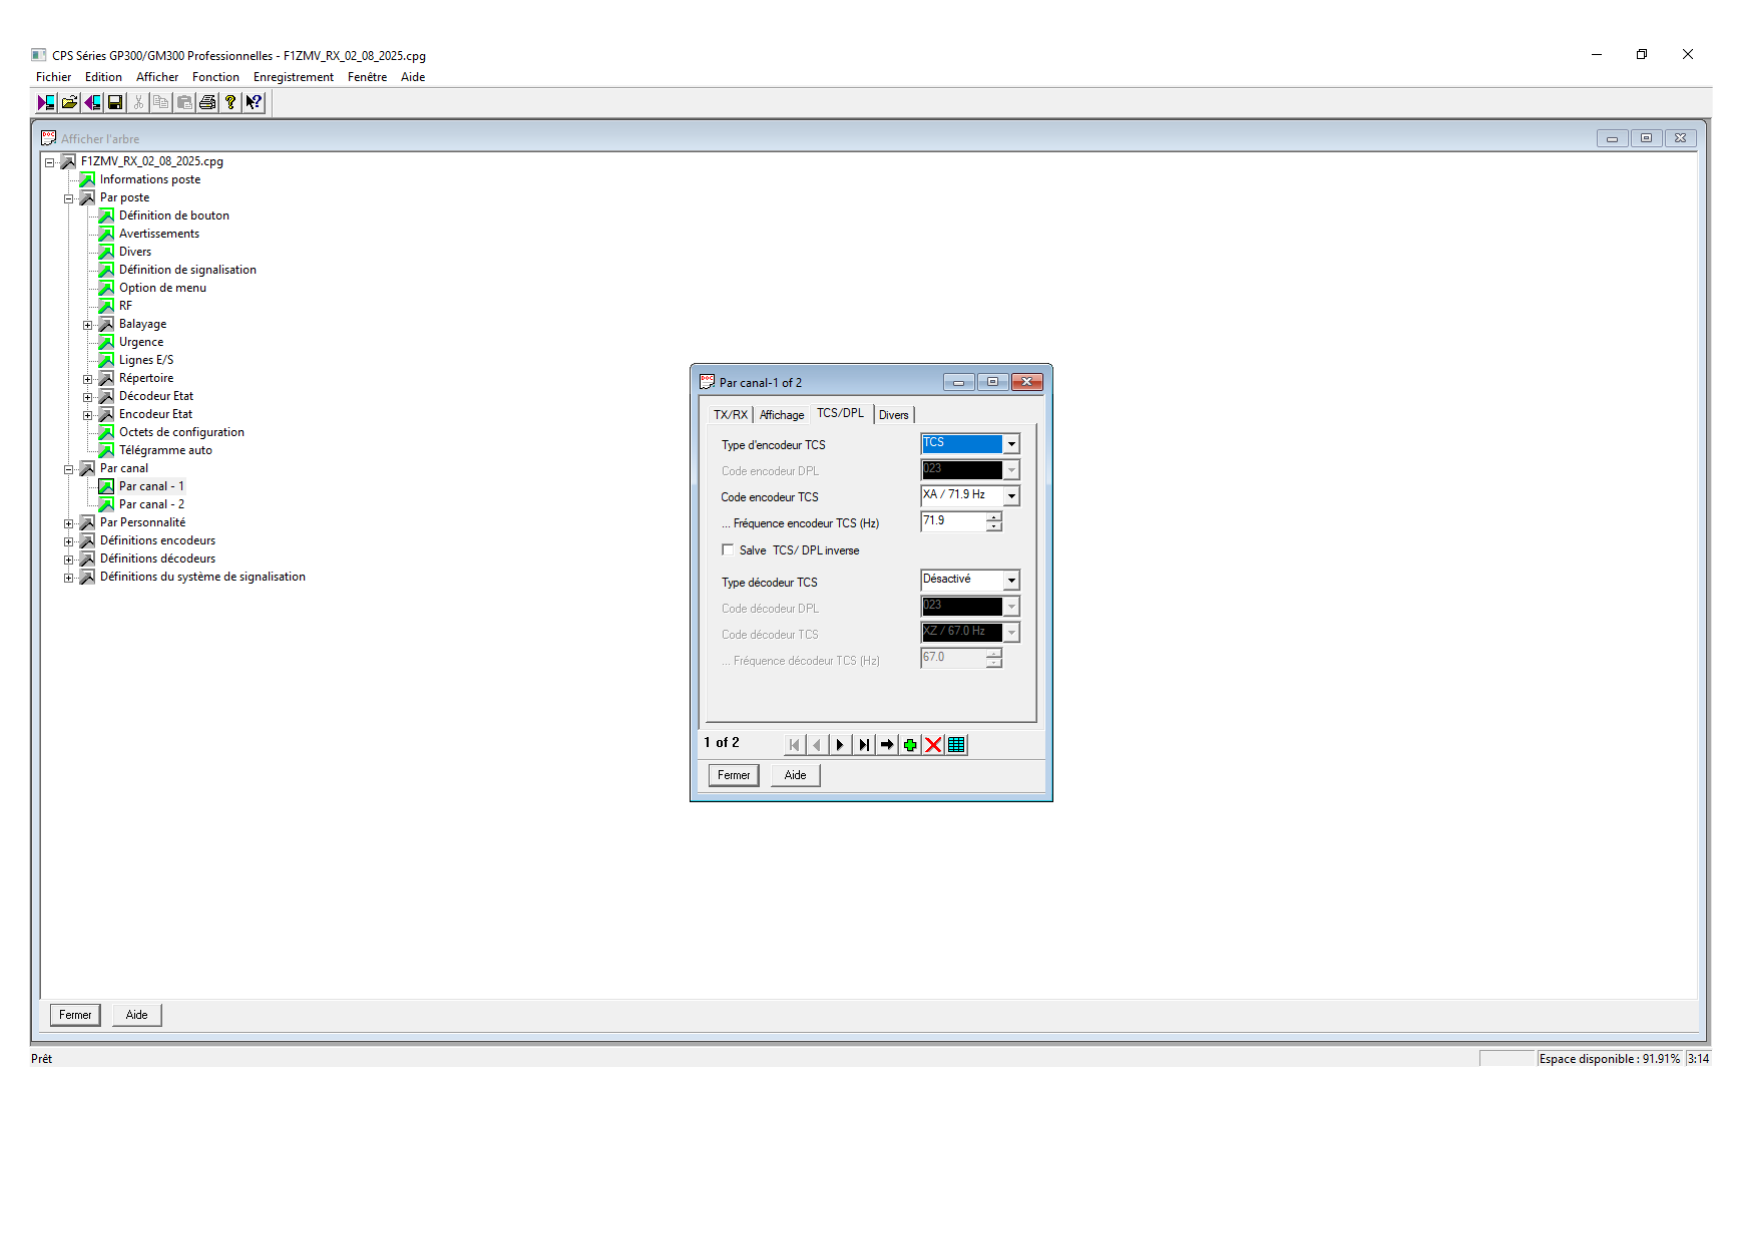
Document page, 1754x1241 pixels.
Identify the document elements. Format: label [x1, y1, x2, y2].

picture [29, 44, 1713, 1067]
